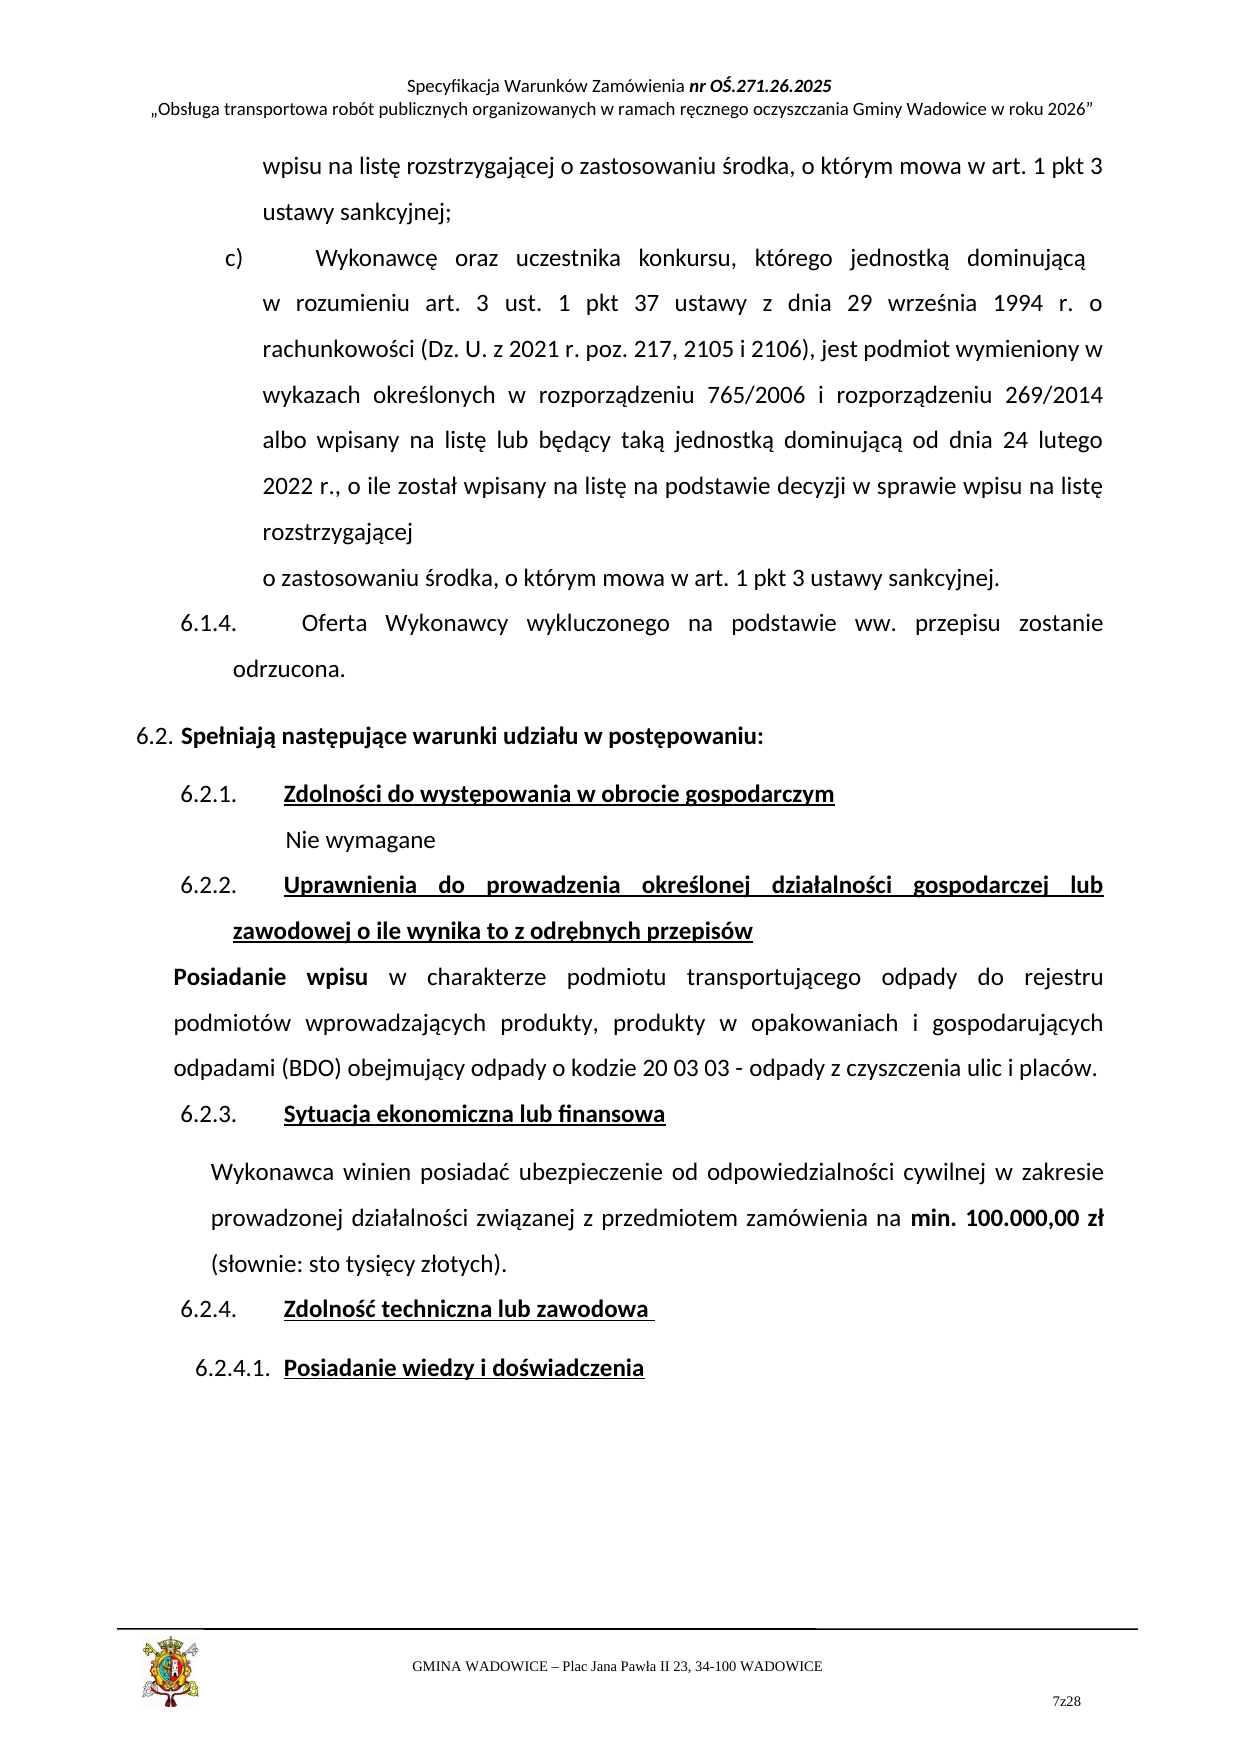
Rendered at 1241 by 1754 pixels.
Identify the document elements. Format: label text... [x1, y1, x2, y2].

list Uprawnienia do prowadzenia określonej działalności gospodarczej lub zawodowej o ile wynika to z odrębnych przepisów [180, 869, 1104, 946]
list Zdolności do występowania w obrocie gospodarczym [180, 778, 1104, 808]
list Spełniają następujące warunki udziału w postępowaniu: [136, 720, 1104, 750]
list Sytuacja ekonomiczna lub finansowa [180, 1098, 1104, 1129]
picture [142, 1636, 199, 1707]
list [225, 150, 1104, 226]
text Posiadanie wpisu w charakterze podmiotu transportującego odpady do rejestru podmiotów wprowadzających produkty, produkty w opakowaniach i gospodarujących odpadami (BDO) obejmujący odpady o kodzie 20 03 03 - odpady z czyszczenia ulic i placów. [173, 961, 1104, 1083]
list Zdolność techniczna lub zawodowa [180, 1293, 1104, 1324]
list Oferta Wykonawcy wykluczonego na podstawie ww. przepisu zostanie odrzucona. [180, 607, 1104, 684]
list Wykonawcę oraz uczestnika konkursu, którego jednostką dominującą w rozumieniu art. 3 ust. 1 pkt 37 ustawy z dnia 29 września 1994 r. o rachunkowości (Dz. U. z 2021 r. poz. 217, 2105 i 2106), jest podmiot wymieniony w wykazach określonych w rozporządzeniu 765/2006 i rozporządzeniu 269/2014 albo wpisany na listę lub będący taką jednostką dominującą od dnia 24 lutego 2022 r., o ile został wpisany na listę na podstawie decyzji w sprawie wpisu na listę rozstrzygającej o zastosowaniu środka, o którym mowa w art. 1 pkt 3 ustawy sankcyjnej. [225, 242, 1104, 592]
list Wykonawca winien posiadać ubezpieczenie od odpowiedzialności cywilnej w zakresie prowadzonej działalności związanej z przedmiotem zamówienia na min. 100.000,00 zł (słownie: sto tysięcy złotych). [211, 1156, 1104, 1278]
text Nie wymagane [285, 824, 1104, 854]
list Posiadanie wiedzy i doświadczenia [195, 1352, 1104, 1382]
